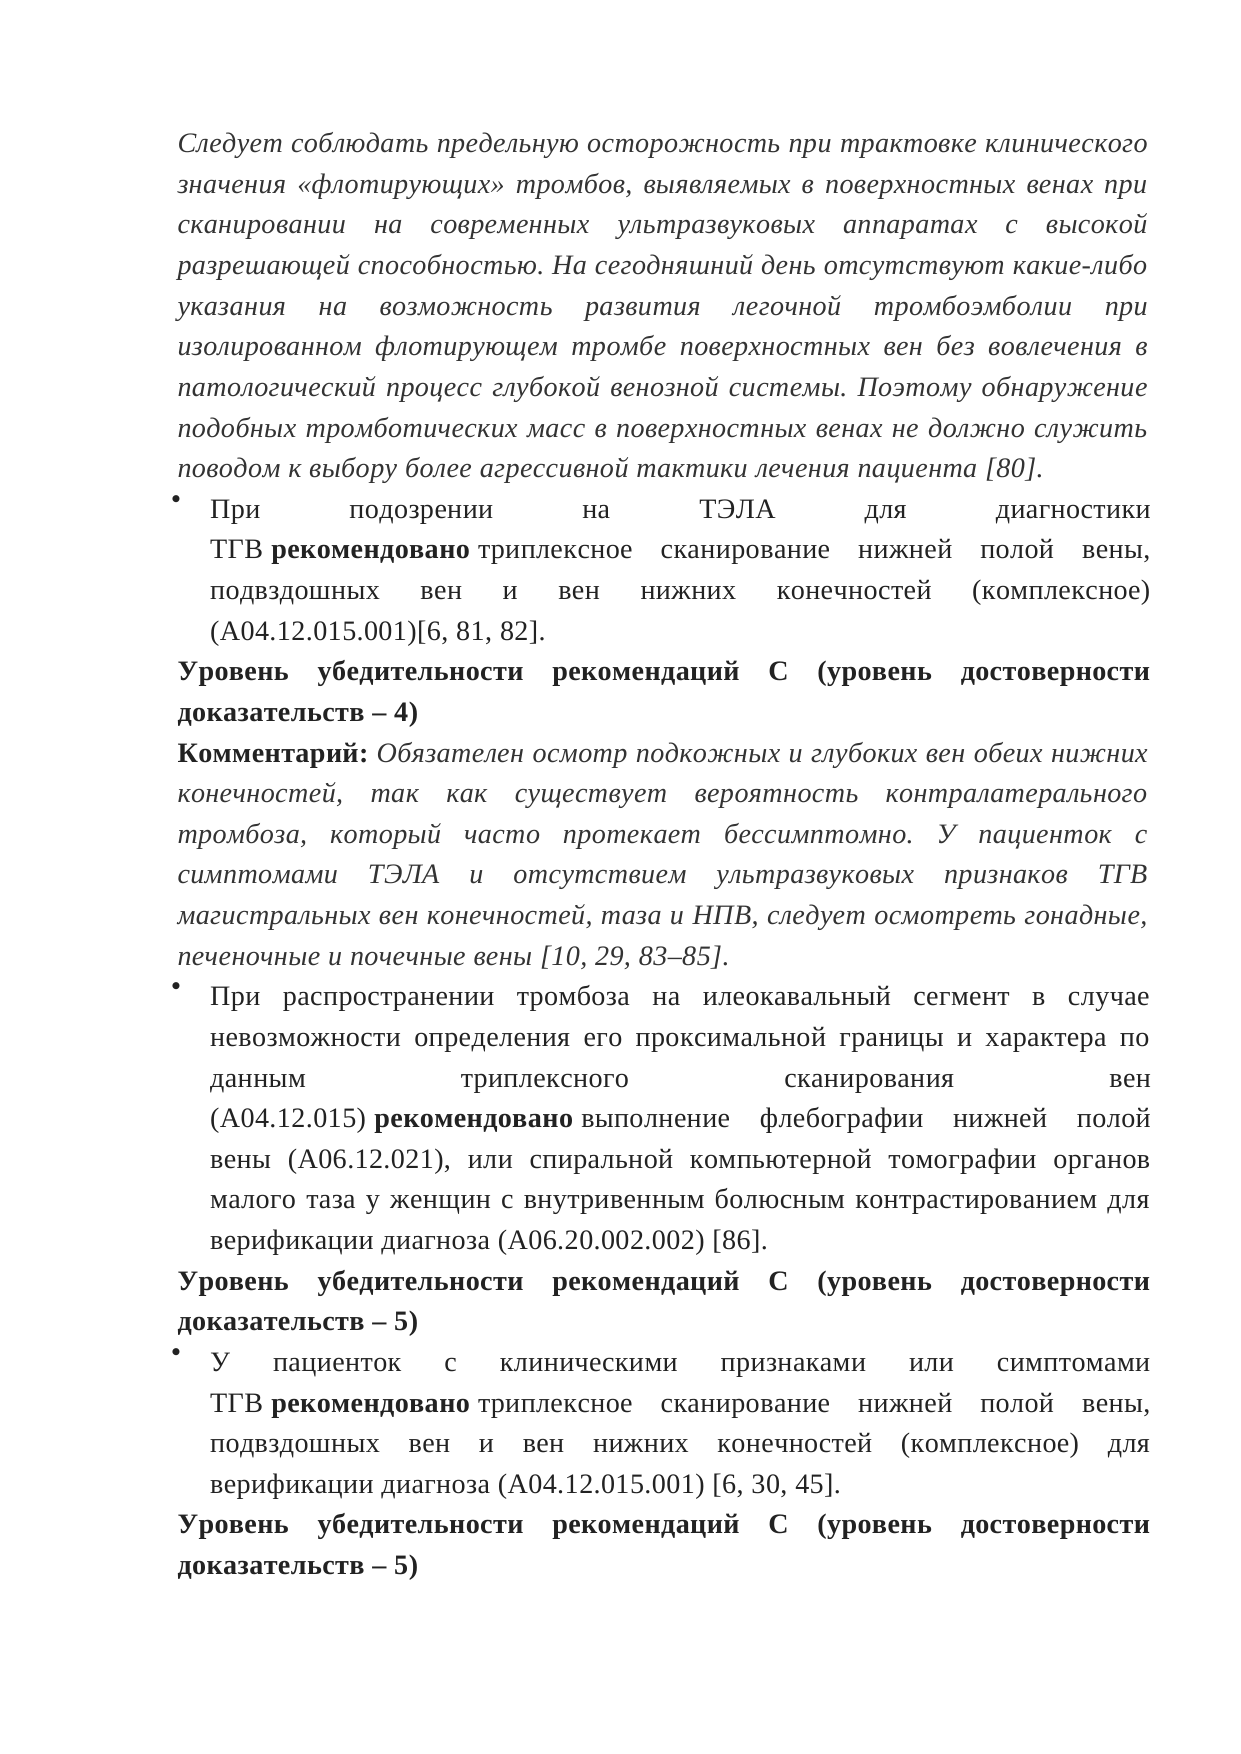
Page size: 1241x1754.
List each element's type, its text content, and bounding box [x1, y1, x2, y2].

text Комментарий: Обязателен осмотр подкожных и глубоких вен обеих нижних конечностей, так как существует вероятность контралатерального тромбоза, который часто протекает бессимптомно. У пациенток с симптомами ТЭЛА и отсутствием ультразвуковых признаков ТГВ магистральных вен конечностей, таза и НПВ, следует осмотреть гонадные, печеночные и почечные вены [10, 29, 83–85]. [177, 727, 1152, 971]
text Уровень убедительности рекомендаций С (уровень достоверности доказательств – 5) [177, 1256, 1152, 1337]
text Уровень убедительности рекомендаций С (уровень достоверности доказательств – 4) [177, 646, 1152, 727]
text Уровень убедительности рекомендаций С (уровень достоверности доказательств – 5) [177, 1499, 1152, 1581]
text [177, 118, 1152, 484]
list При распространении тромбоза на илеокавальный сегмент в случае невозможности определения его проксимальной границы и характера по данным триплексного сканирования вен (A04.12.015) рекомендовано выполнение флебографии нижней полой вены (A06.12.021), или спиральной компьютерной томографии органов малого таза у женщин с внутривенным болюсным контрастированием для верификации диагноза (A06.20.002.002) [86]. [172, 971, 1152, 1256]
list У пациенток с клиническими признаками или симптомами ТГВ рекомендовано триплексное сканирование нижней полой вены, подвздошных вен и вен нижних конечностей (комплексное) для верификации диагноза (A04.12.015.001) [6, 30, 45]. [172, 1337, 1152, 1499]
list При подозрении на ТЭЛА для диагностики ТГВ рекомендовано триплексное сканирование нижней полой вены, подвздошных вен и вен нижних конечностей (комплексное) (A04.12.015.001)[6, 81, 82]. [172, 484, 1152, 646]
